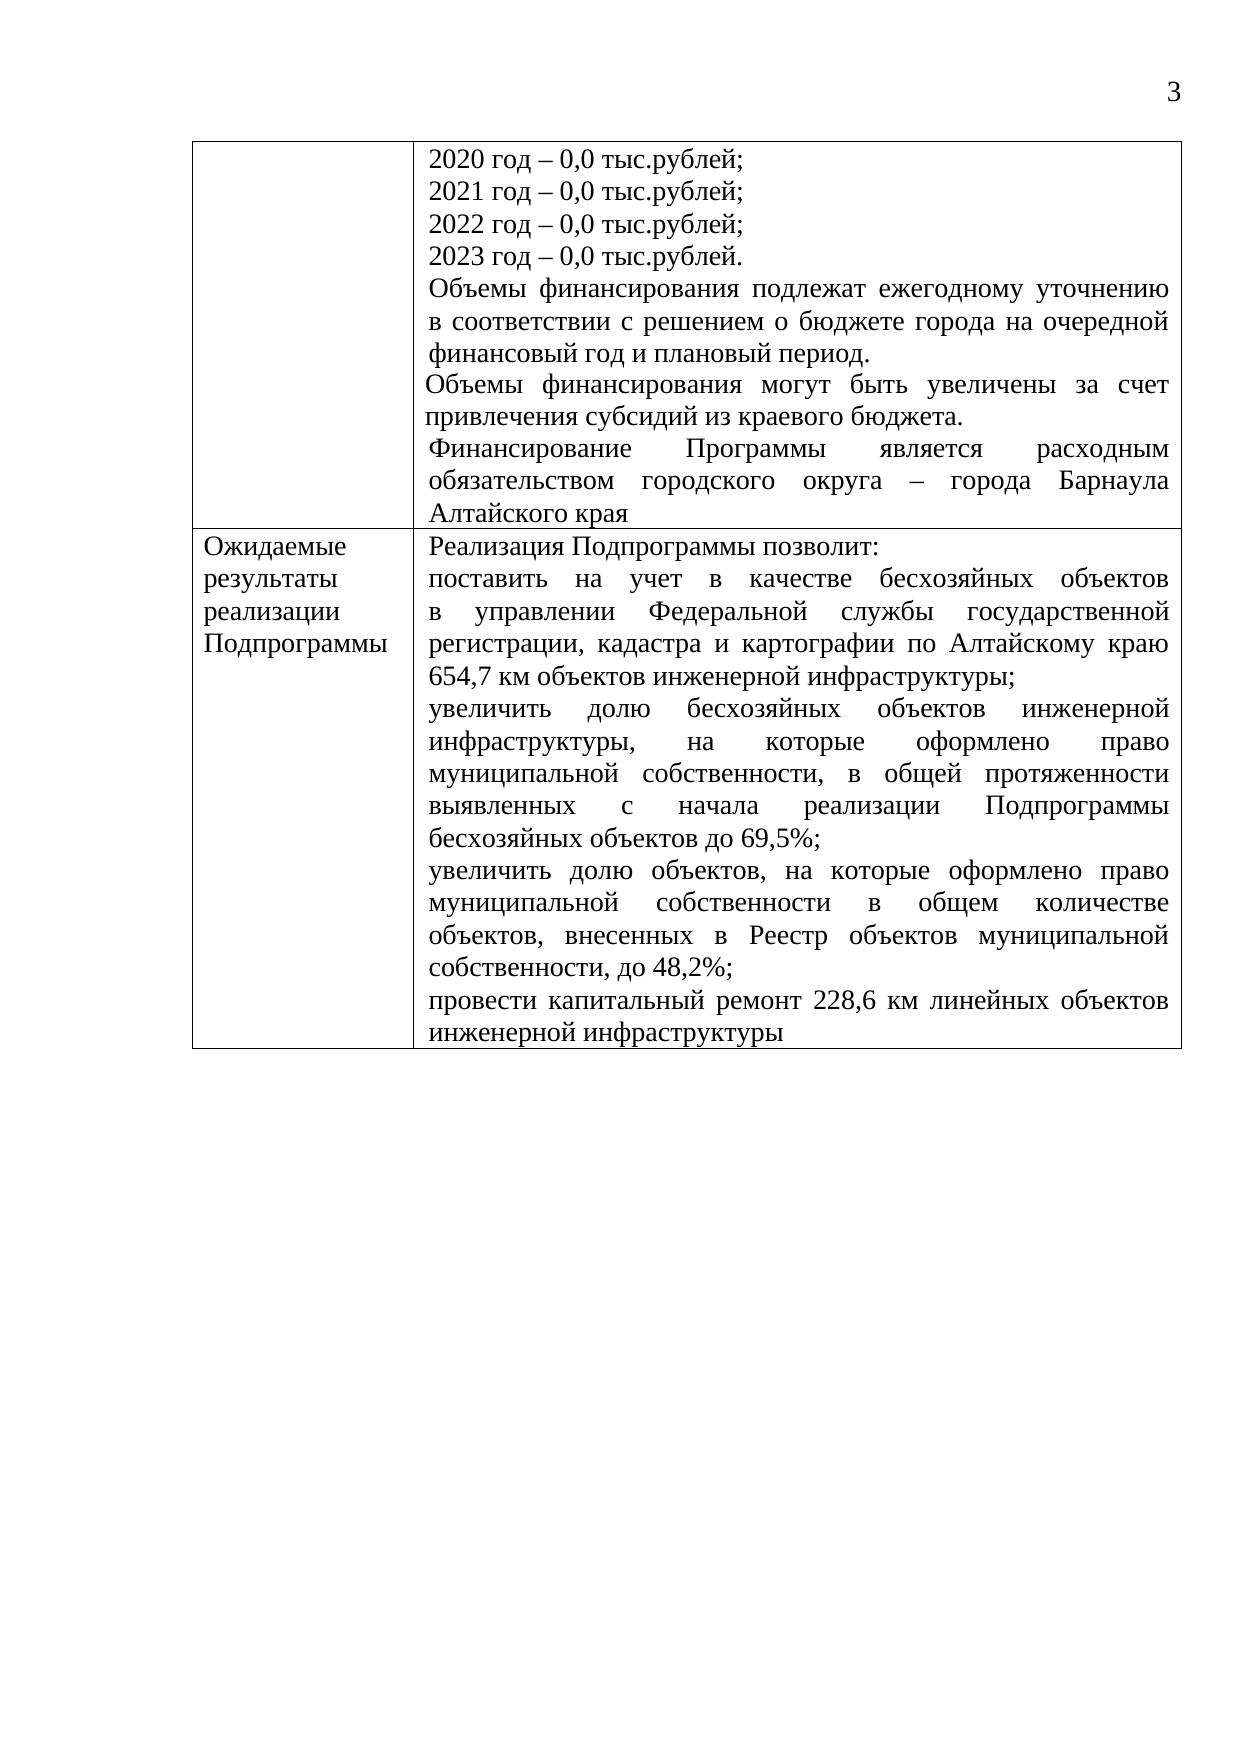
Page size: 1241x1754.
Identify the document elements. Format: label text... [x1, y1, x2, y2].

table_cell Ожидаемые результаты реализации Подпрограммы [193, 529, 413, 1047]
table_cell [414, 142, 1181, 528]
table_cell Реализация Подпрограммы позволит: поставить на учет в качестве бесхозяйных объектов в управлении Федеральной службы государственной регистрации, кадастра и картографии по Алтайскому краю 654,7 км объектов инженерной инфраструктуры; увеличить долю бесхозяйных объектов инженерной инфраструктуры, на которые оформлено право муниципальной собственности, в общей протяженности выявленных с начала реализации Подпрограммы бесхозяйных объектов до 69,5%; увеличить долю объектов, на которые оформлено право муниципальной собственности в общем количестве объектов, внесенных в Реестр объектов муниципальной собственности, до 48,2%; провести капитальный ремонт 228,6 км линейных объектов инженерной инфраструктуры [414, 529, 1181, 1047]
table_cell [193, 142, 413, 528]
